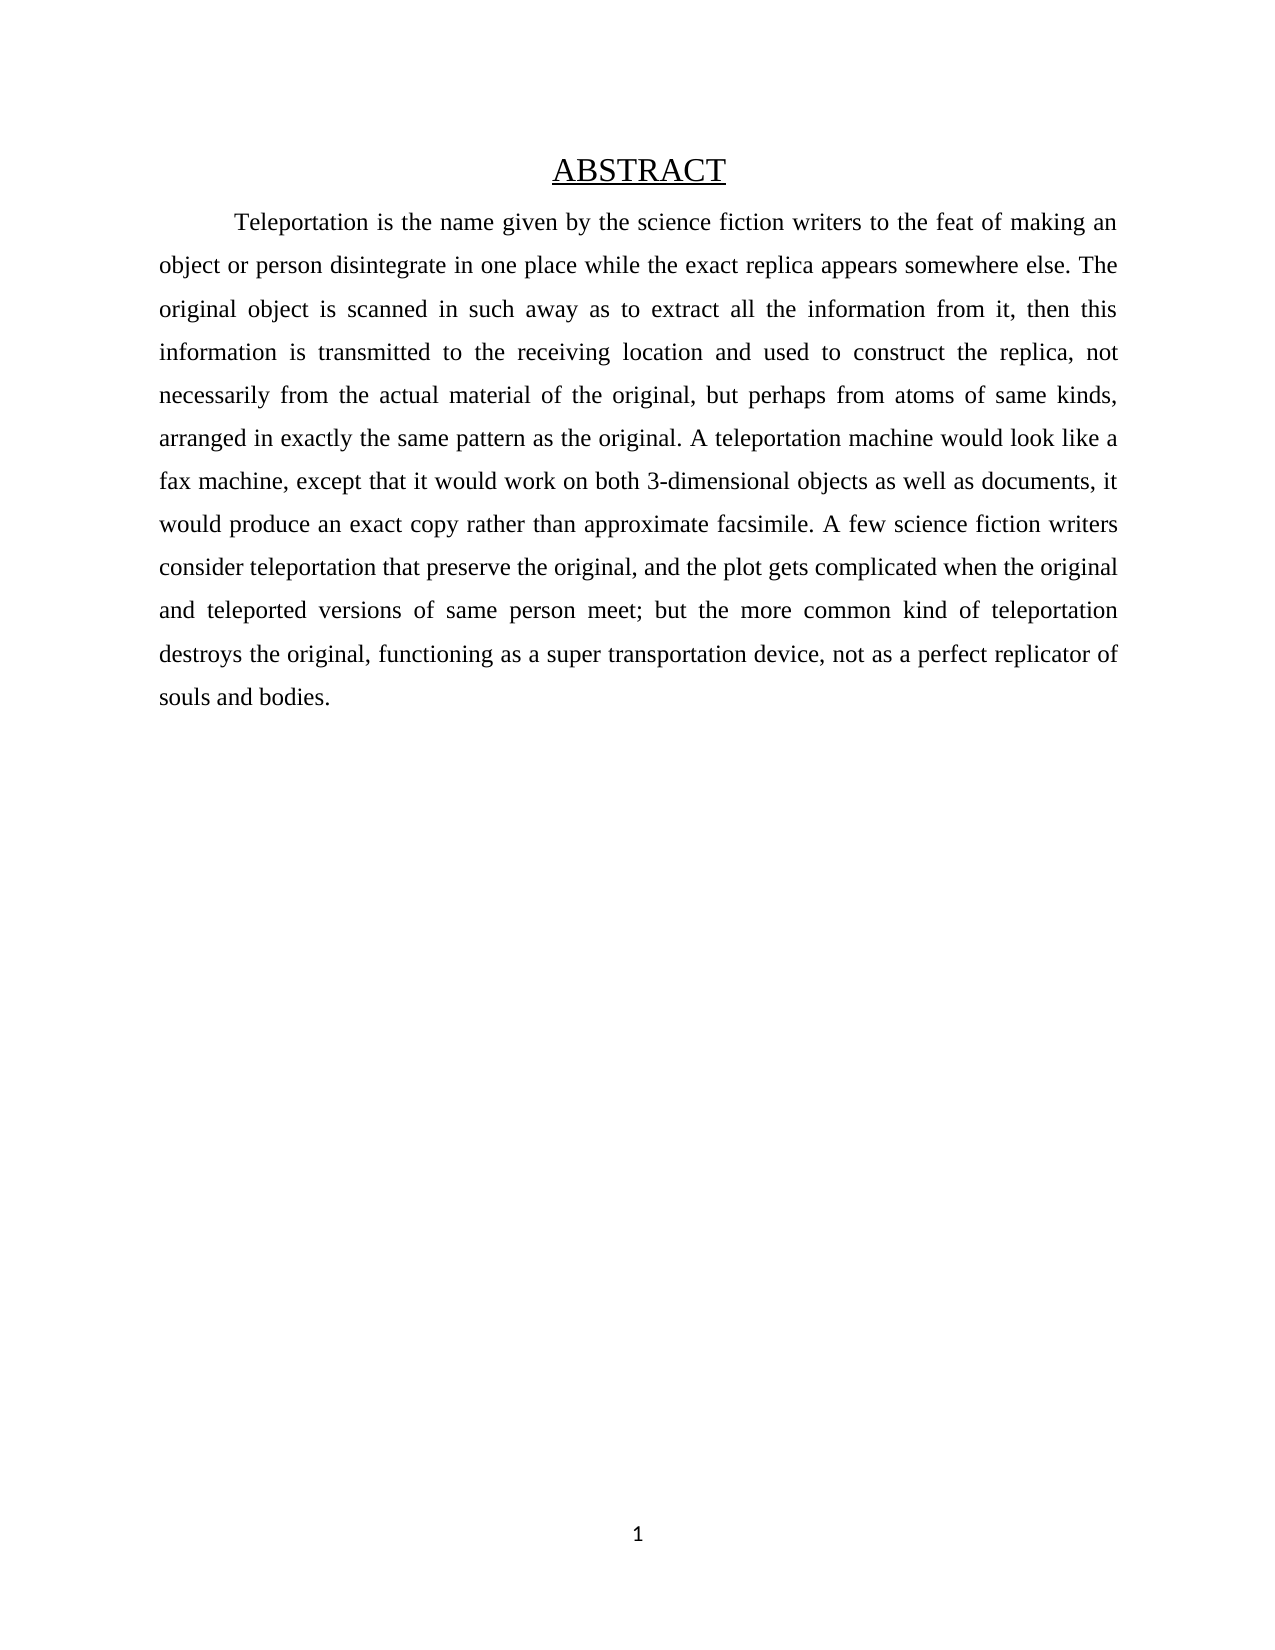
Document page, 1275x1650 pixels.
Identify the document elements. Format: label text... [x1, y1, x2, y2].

text Teleportation is the name given by the science fiction writers to the feat of making an object or person disintegrate in one place while the exact replica appears somewhere else. The original object is scanned in such away as to extract all the information from it, then this information is transmitted to the receiving location and used to construct the replica, not necessarily from the actual material of the original, but perhaps from atoms of same kinds, arranged in exactly the same pattern as the original. A teleportation machine would look like a fax machine, except that it would work on both 3-dimensional objects as well as documents, it would produce an exact copy rather than approximate facsimile. A few science fiction writers consider teleportation that preserve the original, and the plot gets complicated when the original and teleported versions of same person meet; but the more common kind of teleportation destroys the original, functioning as a super transportation device, not as a perfect replicator of souls and bodies. [159, 207, 1119, 711]
title ABSTRACT [159, 150, 1119, 188]
